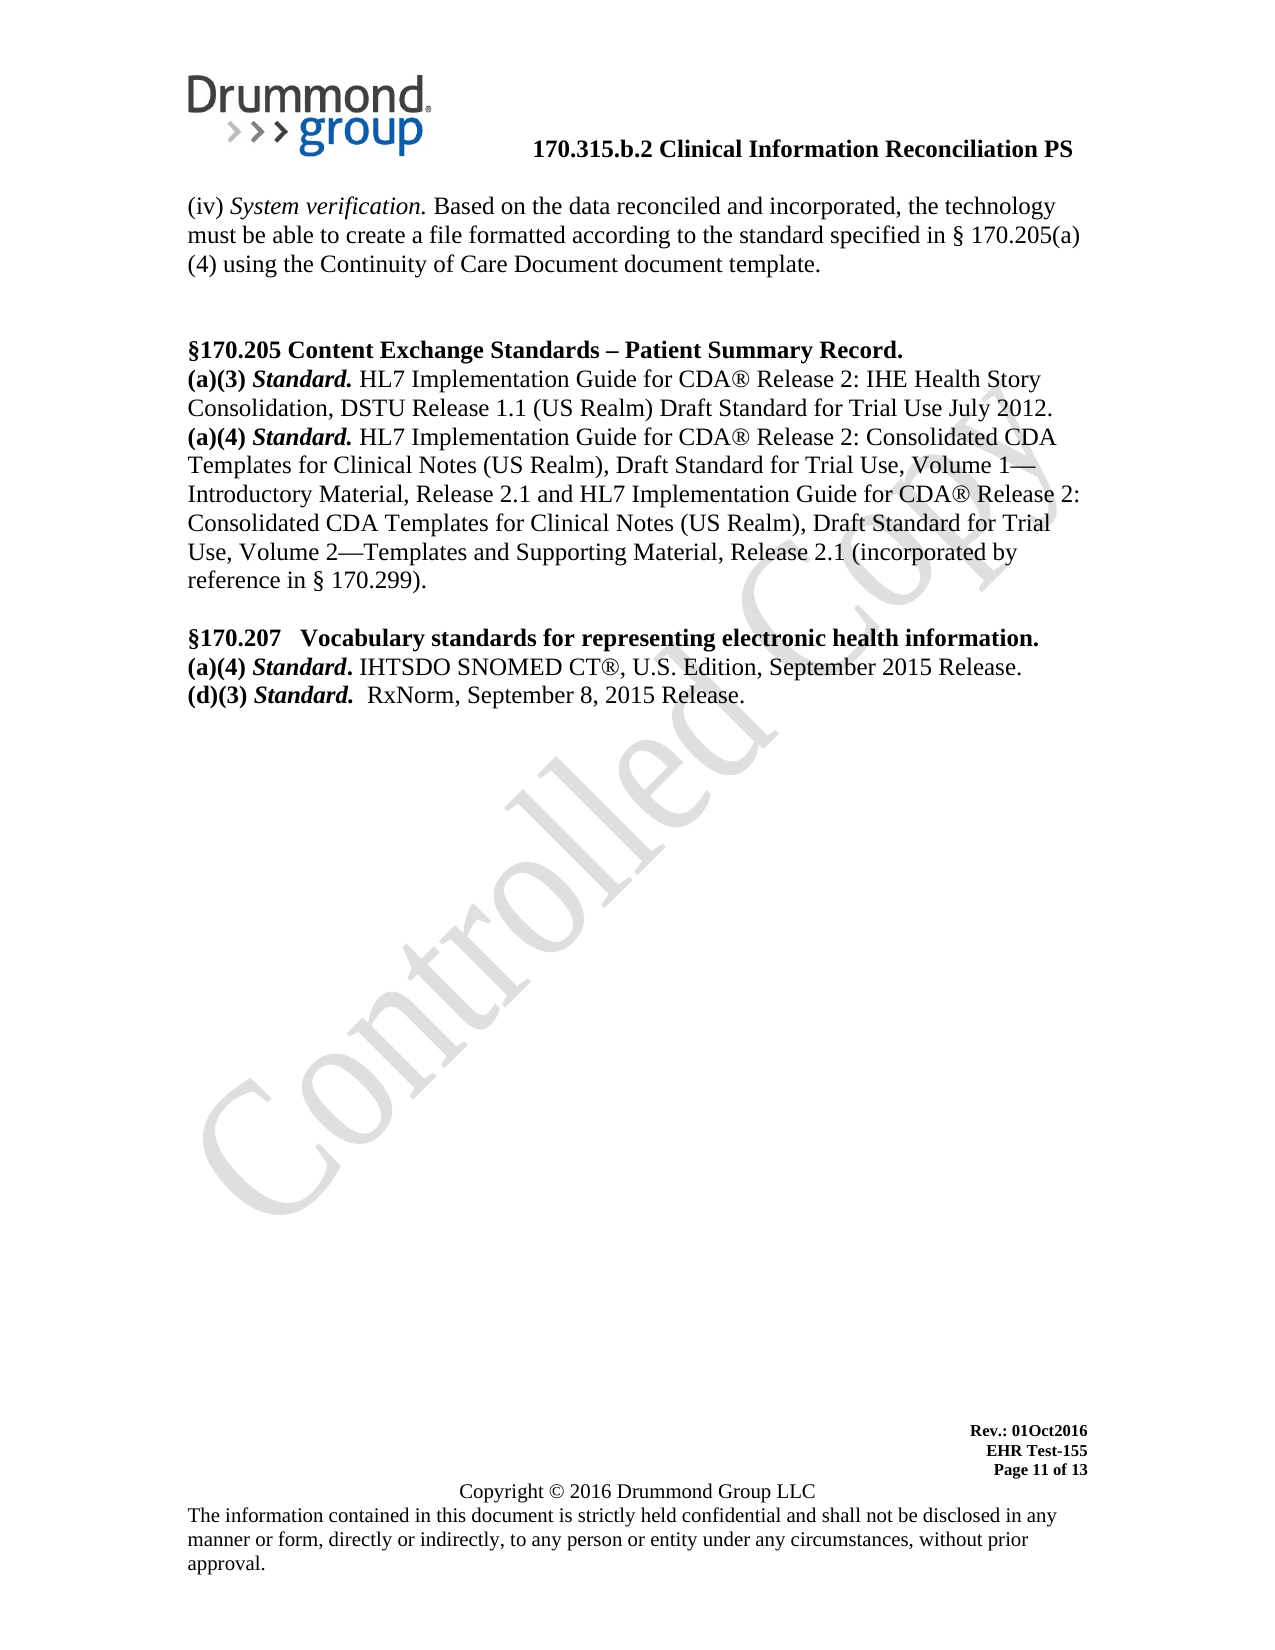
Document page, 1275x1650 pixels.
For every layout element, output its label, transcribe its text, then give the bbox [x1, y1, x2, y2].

text (a)(3) Standard. HL7 Implementation Guide for CDA® Release 2: IHE Health Story Consolidation, DSTU Release 1.1 (US Realm) Draft Standard for Trial Use July 2012. [187, 364, 1087, 422]
picture [187, 75, 433, 157]
text (a)(4) Standard. IHTSDO SNOMED CT®, U.S. Edition, September 2015 Release. [187, 652, 1087, 680]
text (d)(3) Standard. RxNorm, September 8, 2015 Release. [187, 680, 1087, 709]
text §170.207 Vocabulary standards for representing electronic health information. [187, 623, 1087, 652]
text (iv) System verification. Based on the data reconciled and incorporated, the technology must be able to create a file formatted according to the standard specified in § 170.205(a)(4) using the Continuity of Care Document document template. [187, 191, 1087, 277]
text (a)(4) Standard. HL7 Implementation Guide for CDA® Release 2: Consolidated CDA Templates for Clinical Notes (US Realm), Draft Standard for Trial Use, Volume 1—Introductory Material, Release 2.1 and HL7 Implementation Guide for CDA® Release 2: Consolidated CDA Templates for Clinical Notes (US Realm), Draft Standard for Trial Use, Volume 2—Templates and Supporting Material, Release 2.1 (incorporated by reference in § 170.299). [187, 422, 1087, 594]
text §170.205 Content Exchange Standards – Patient Summary Record. [187, 335, 1087, 364]
